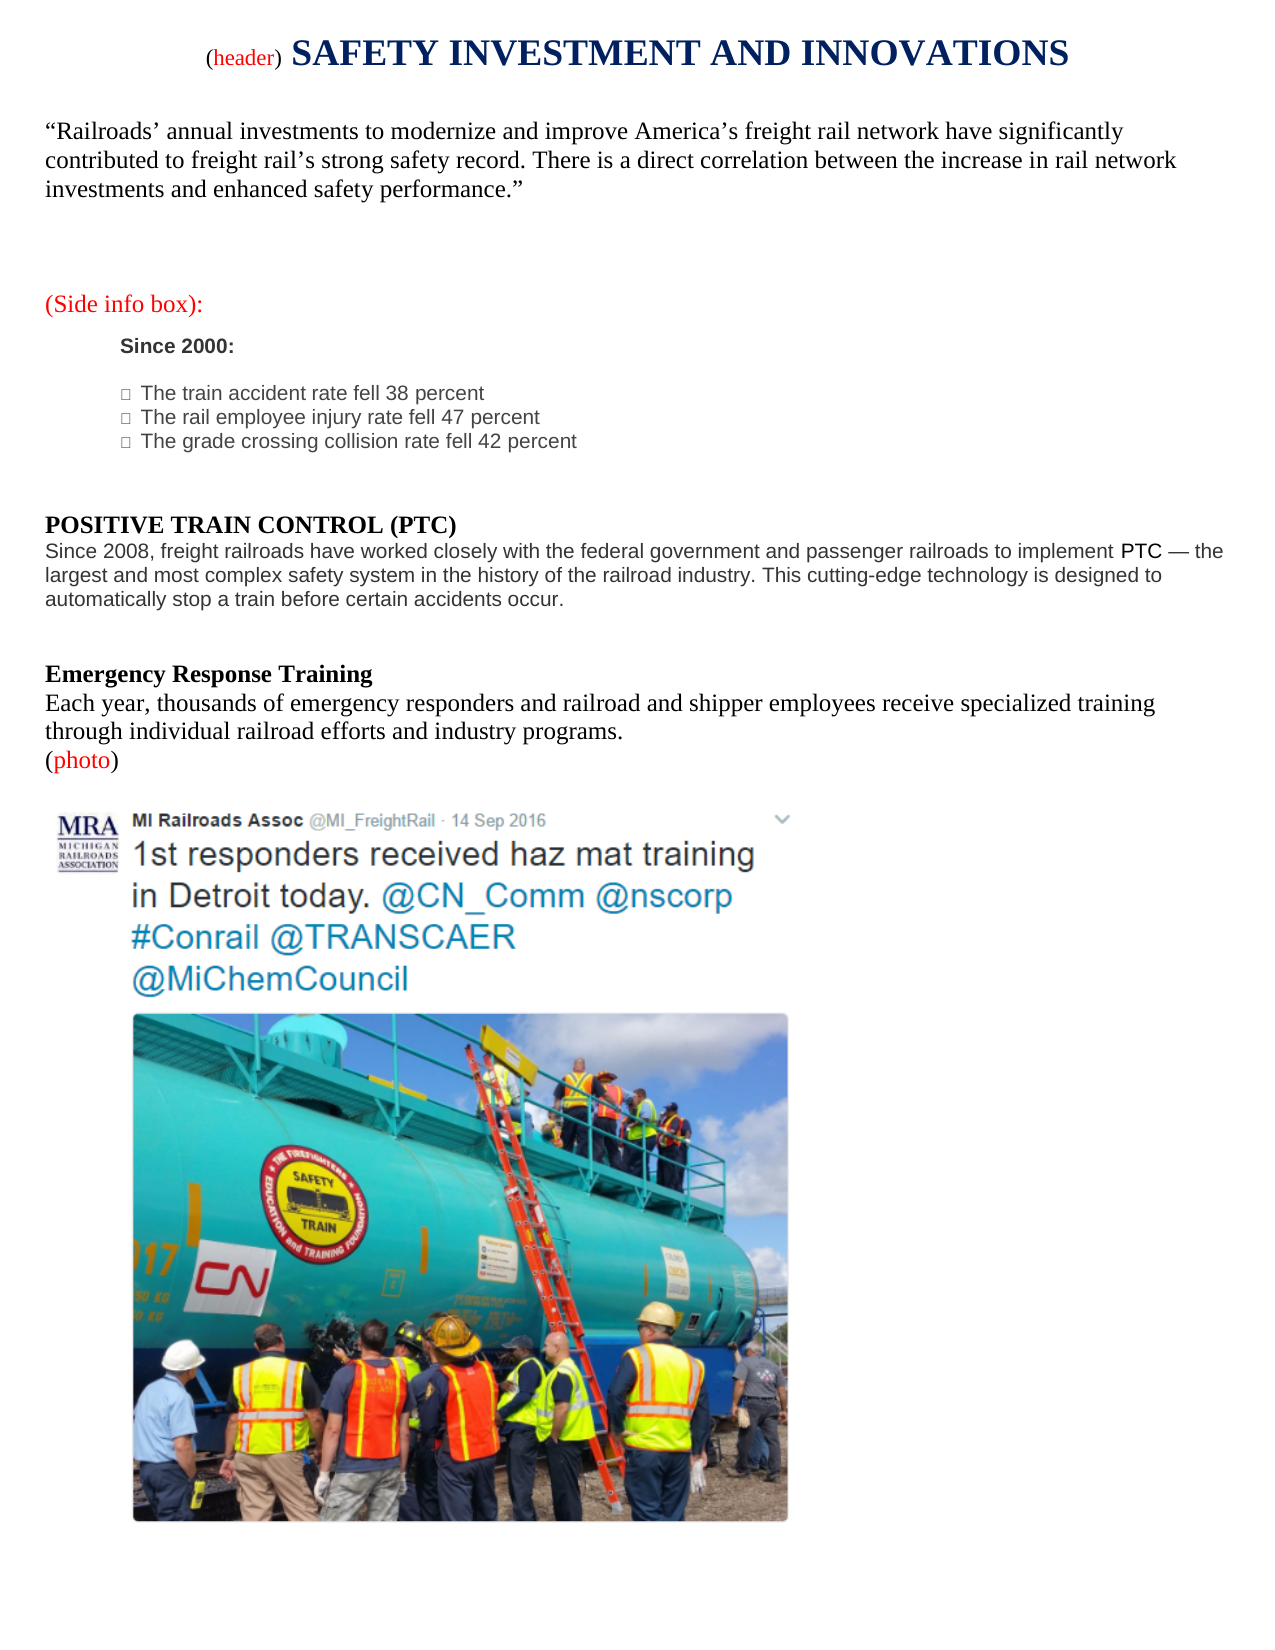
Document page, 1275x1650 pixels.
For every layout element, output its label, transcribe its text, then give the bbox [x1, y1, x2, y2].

text POSITIVE TRAIN CONTROL (PTC) [45, 510, 1230, 539]
text (Side info box): [45, 289, 1230, 317]
text (photo) [45, 745, 1230, 774]
text (header) SAFETY INVESTM​ENT AND INNOVATIONS [45, 30, 1230, 73]
text  The rail employee injury rate fell 47 percent [45, 405, 1230, 429]
text Emergency Response Training [45, 659, 1230, 688]
text “Railroads’ annual investments to modernize and improve America’s freight rail network have significantly contributed to freight rail’s strong safety record. There is a direct correlation between the increase in rail network investments and enhanced safety performance.” [45, 116, 1230, 202]
text Each year, thousands of emergency responders and railroad and shipper employees receive specialized training through individual railroad efforts and industry programs. [45, 688, 1230, 745]
text Since 2000: [45, 317, 1230, 357]
text  The train accident rate fell 38 percent [45, 381, 1230, 405]
text Since 2008, freight railroads have worked closely with the federal government and passenger railroads to implement PTC — the largest and most complex safety system in the history of the railroad industry. This cutting-edge technology is designed to automatically stop a train before certain accidents occur. [565, 539, 1230, 611]
picture [45, 802, 802, 1533]
text  The grade crossing collision rate fell 42 percent [45, 429, 1230, 453]
